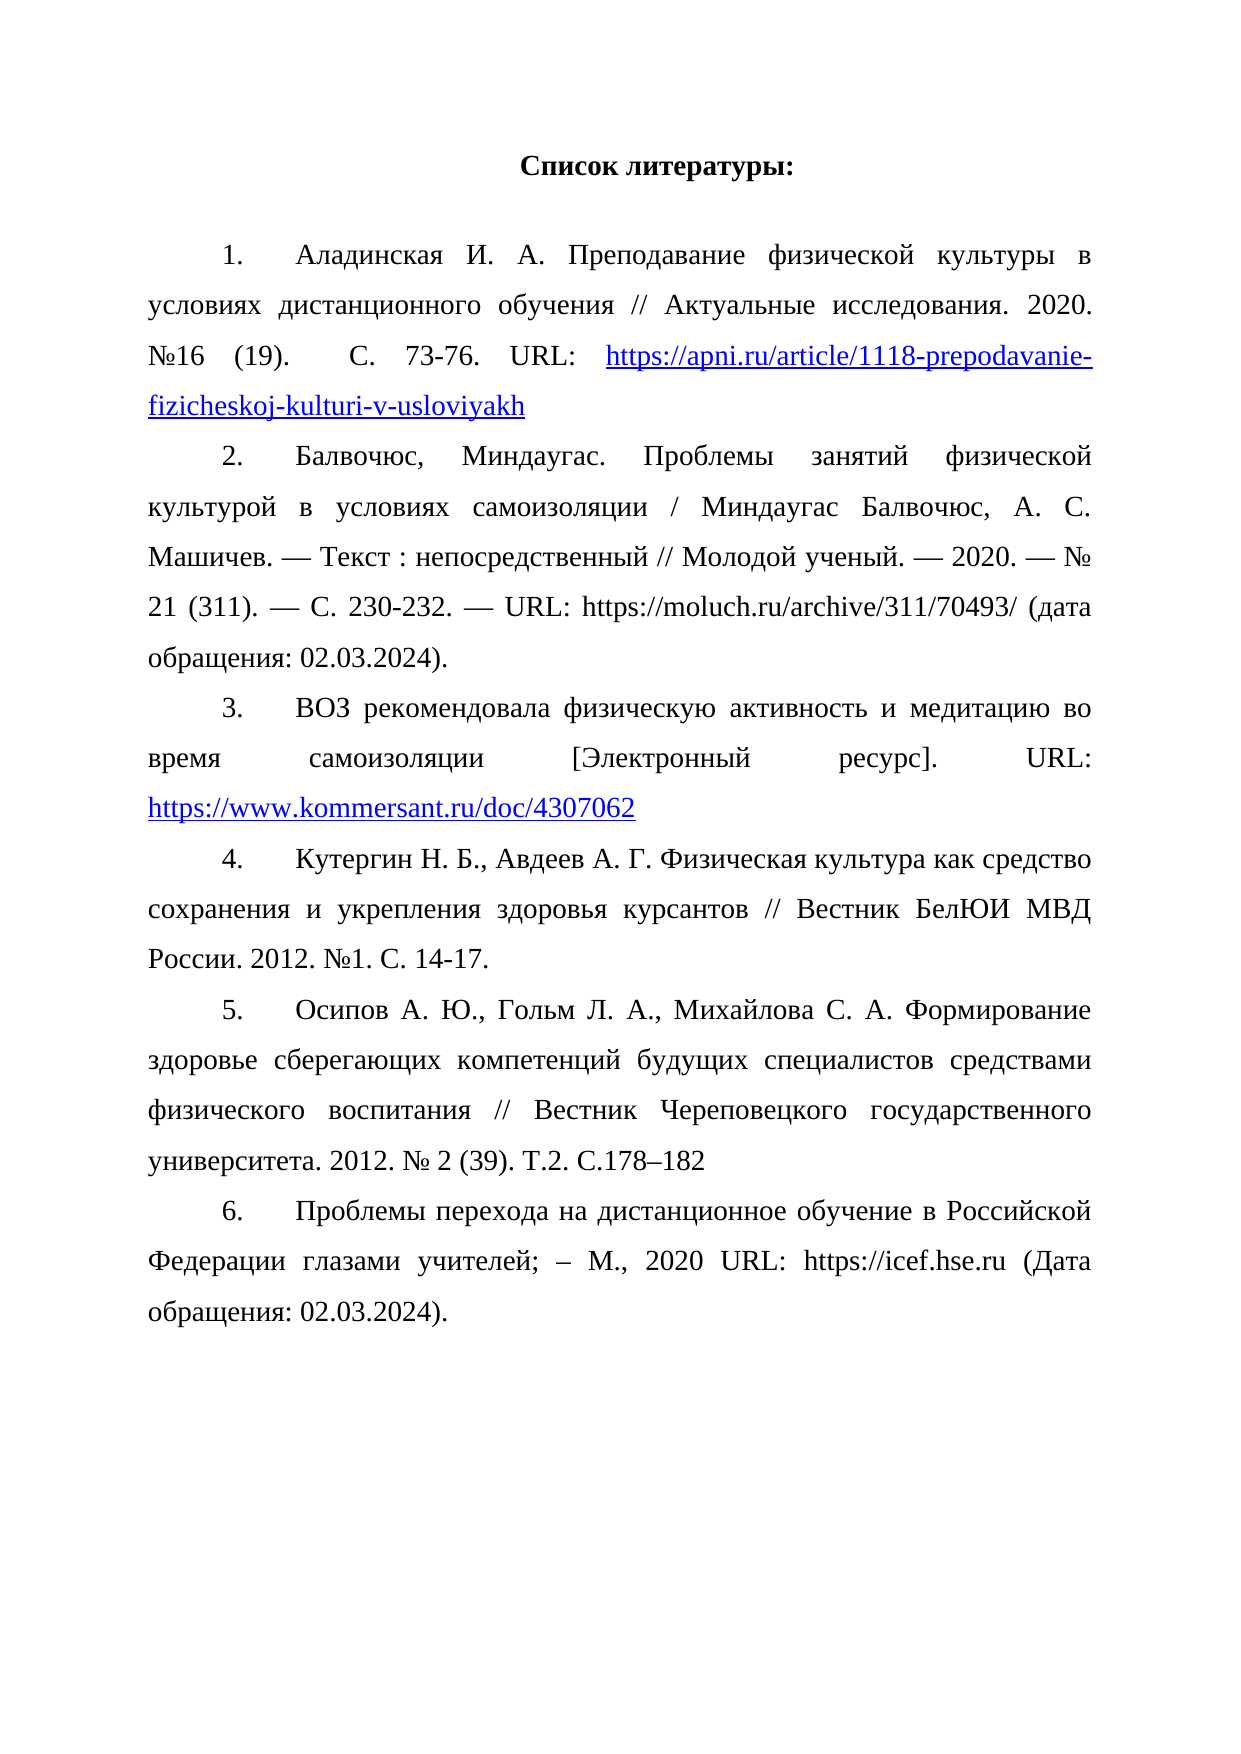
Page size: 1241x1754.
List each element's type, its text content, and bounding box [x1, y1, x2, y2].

list ВОЗ рекомендовала физическую активность и медитацию во время самоизоляции [Электронный ресурс]. URL: https://www.kommersant.ru/doc/4307062 [148, 690, 1092, 824]
list Аладинская И. А. Преподавание физической культуры в условиях дистанционного обучения // Актуальные исследования. 2020. №16 (19). С. 73-76. URL: https://apni.ru/article/1118-prepodavanie-fizicheskoj-kulturi-v-usloviyakh [148, 237, 1092, 422]
list Кутергин Н. Б., Авдеев А. Г. Физическая культура как средство сохранения и укрепления здоровья курсантов // Вестник БелЮИ МВД России. 2012. №1. С. 14-17. [148, 841, 1092, 975]
list Балвочюс, Миндаугас. Проблемы занятий физической культурой в условиях самоизоляции / Миндаугас Балвочюс, А. С. Машичев. — Текст : непосредственный // Молодой ученый. — 2020. — № 21 (311). — С. 230-232. — URL: https://moluch.ru/archive/311/70493/ (дата обращения: 02.03.2024). [148, 438, 1092, 673]
text Список литературы: [148, 148, 1092, 223]
list Проблемы перехода на дистанционное обучение в Российской Федерации глазами учителей; – М., 2020 URL: https://icef.hse.ru (Дата обращения: 02.03.2024). [148, 1193, 1092, 1327]
list Осипов А. Ю., Гольм Л. А., Михайлова С. А. Формирование здоровье сберегающих компетенций будущих специалистов средствами физического воспитания // Вестник Череповецкого государственного университета. 2012. № 2 (39). Т.2. С.178–182 [148, 992, 1092, 1176]
